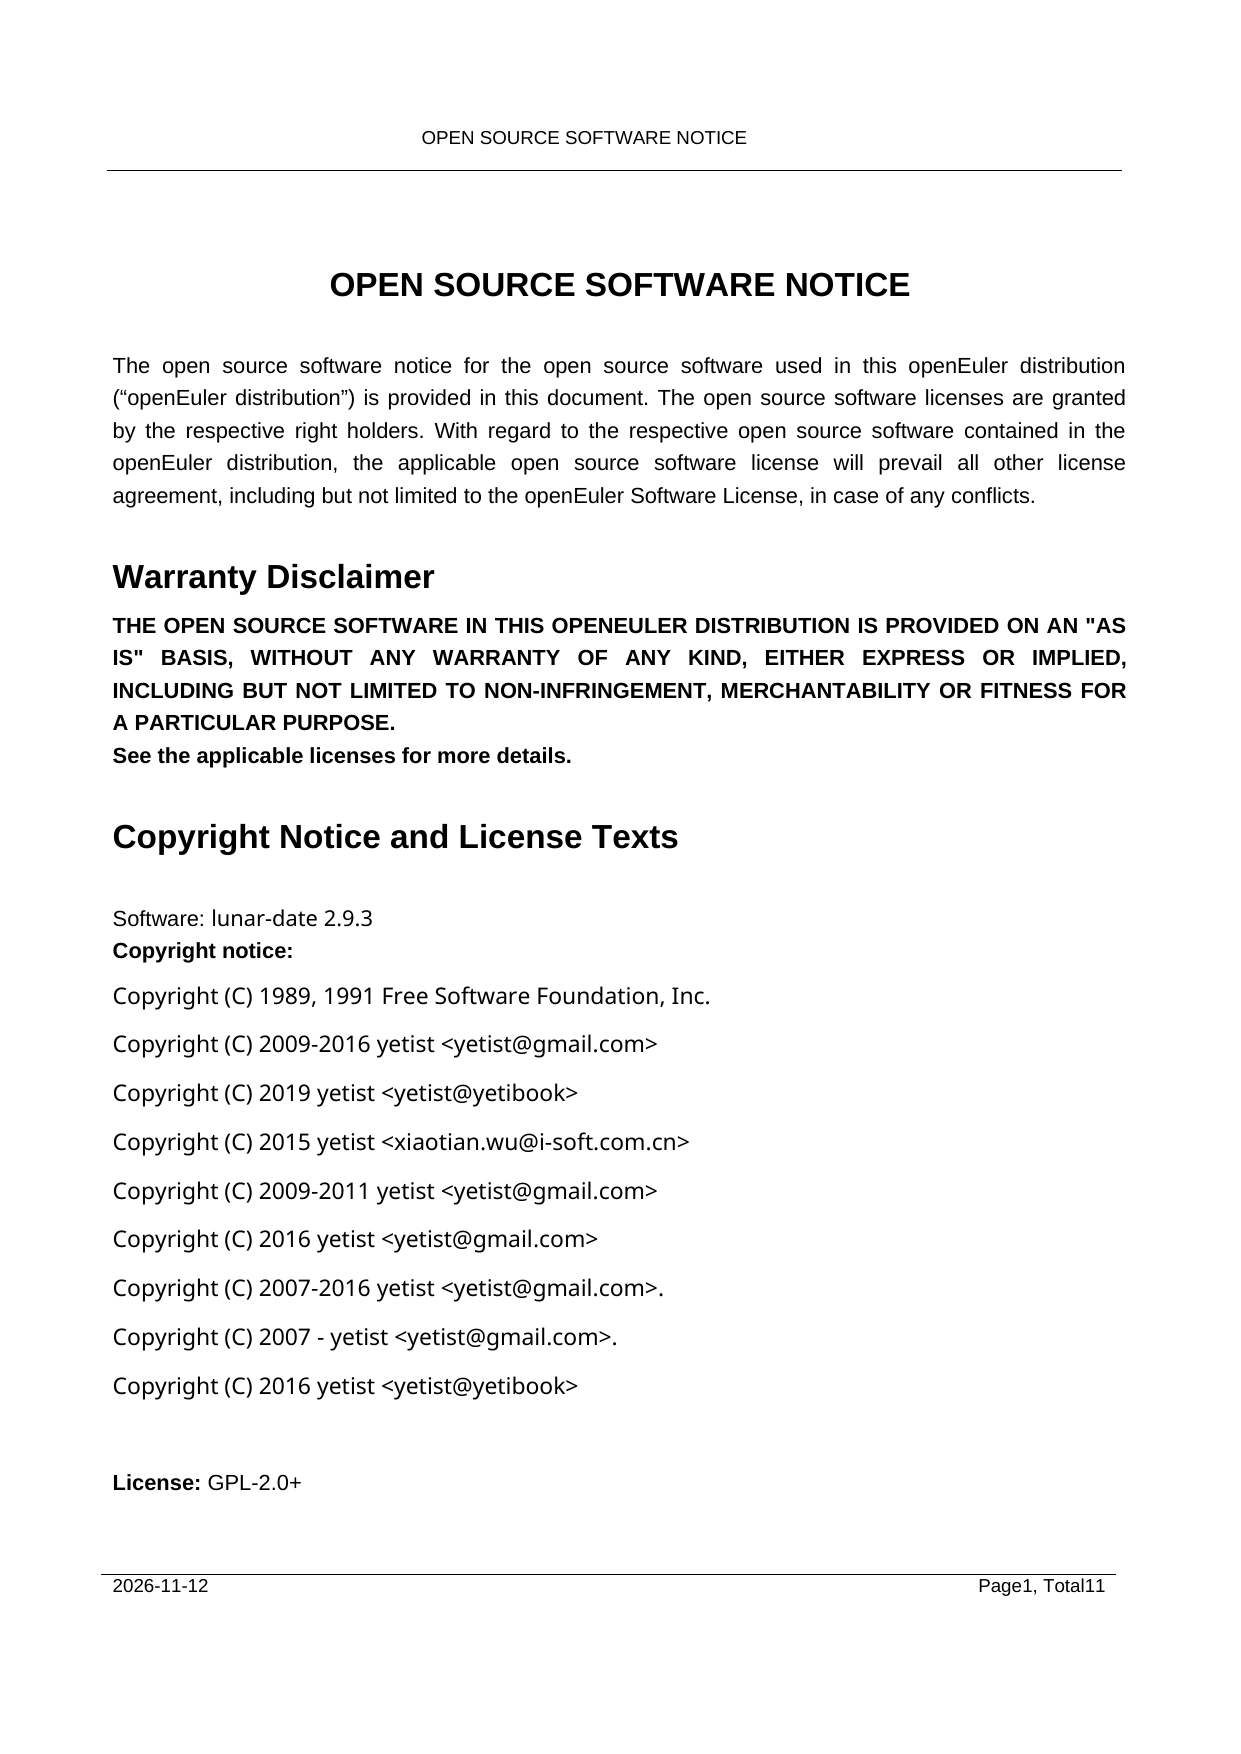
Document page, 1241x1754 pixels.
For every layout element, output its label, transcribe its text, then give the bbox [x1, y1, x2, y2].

text License: GPL-2.0+ [112, 1467, 1128, 1499]
text Copyright Notice and License Texts [112, 804, 1128, 869]
text The open source software notice for the open source software used in this openEuler distribution (“openEuler distribution”) is provided in this document. The open source software licenses are granted by the respective right holders. With regard to the respective open source software contained in the openEuler distribution, the applicable open source software license will prevail all other license agreement, including but not limited to the openEuler Software License, in case of any conflicts. [112, 349, 1128, 511]
text THE OPEN SOURCE SOFTWARE IN THIS OPENEULER DISTRIBUTION IS PROVIDED ON AN "AS IS" BASIS, WITHOUT ANY WARRANTY OF ANY KIND, EITHER EXPRESS OR IMPLIED, INCLUDING BUT NOT LIMITED TO NON-INFRINGEMENT, MERCHANTABILITY OR FITNESS FOR A PARTICULAR PURPOSE. See the applicable licenses for more details. [112, 609, 1128, 771]
text Software: lunar-date 2.9.3 [112, 901, 1128, 934]
text Copyright (C) 1989, 1991 Free Software Foundation, Inc. Copyright (C) 2009-2016 yetist <yetist@gmail.com> Copyright (C) 2019 yetist <yetist@yetibook> Copyright (C) 2015 yetist <xiaotian.wu@i-soft.com.cn> Copyright (C) 2009-2011 yetist <yetist@gmail.com> Copyright (C) 2016 yetist <yetist@gmail.com> Copyright (C) 2007-2016 yetist <yetist@gmail.com>. Copyright (C) 2007 - yetist <yetist@gmail.com>. Copyright (C) 2016 yetist <yetist@yetibook> [112, 979, 1128, 1450]
text OPEN SOURCE SOFTWARE NOTICE [112, 251, 1128, 316]
text Warranty Disclaimer [112, 544, 1128, 609]
text Copyright notice: [112, 934, 1128, 966]
